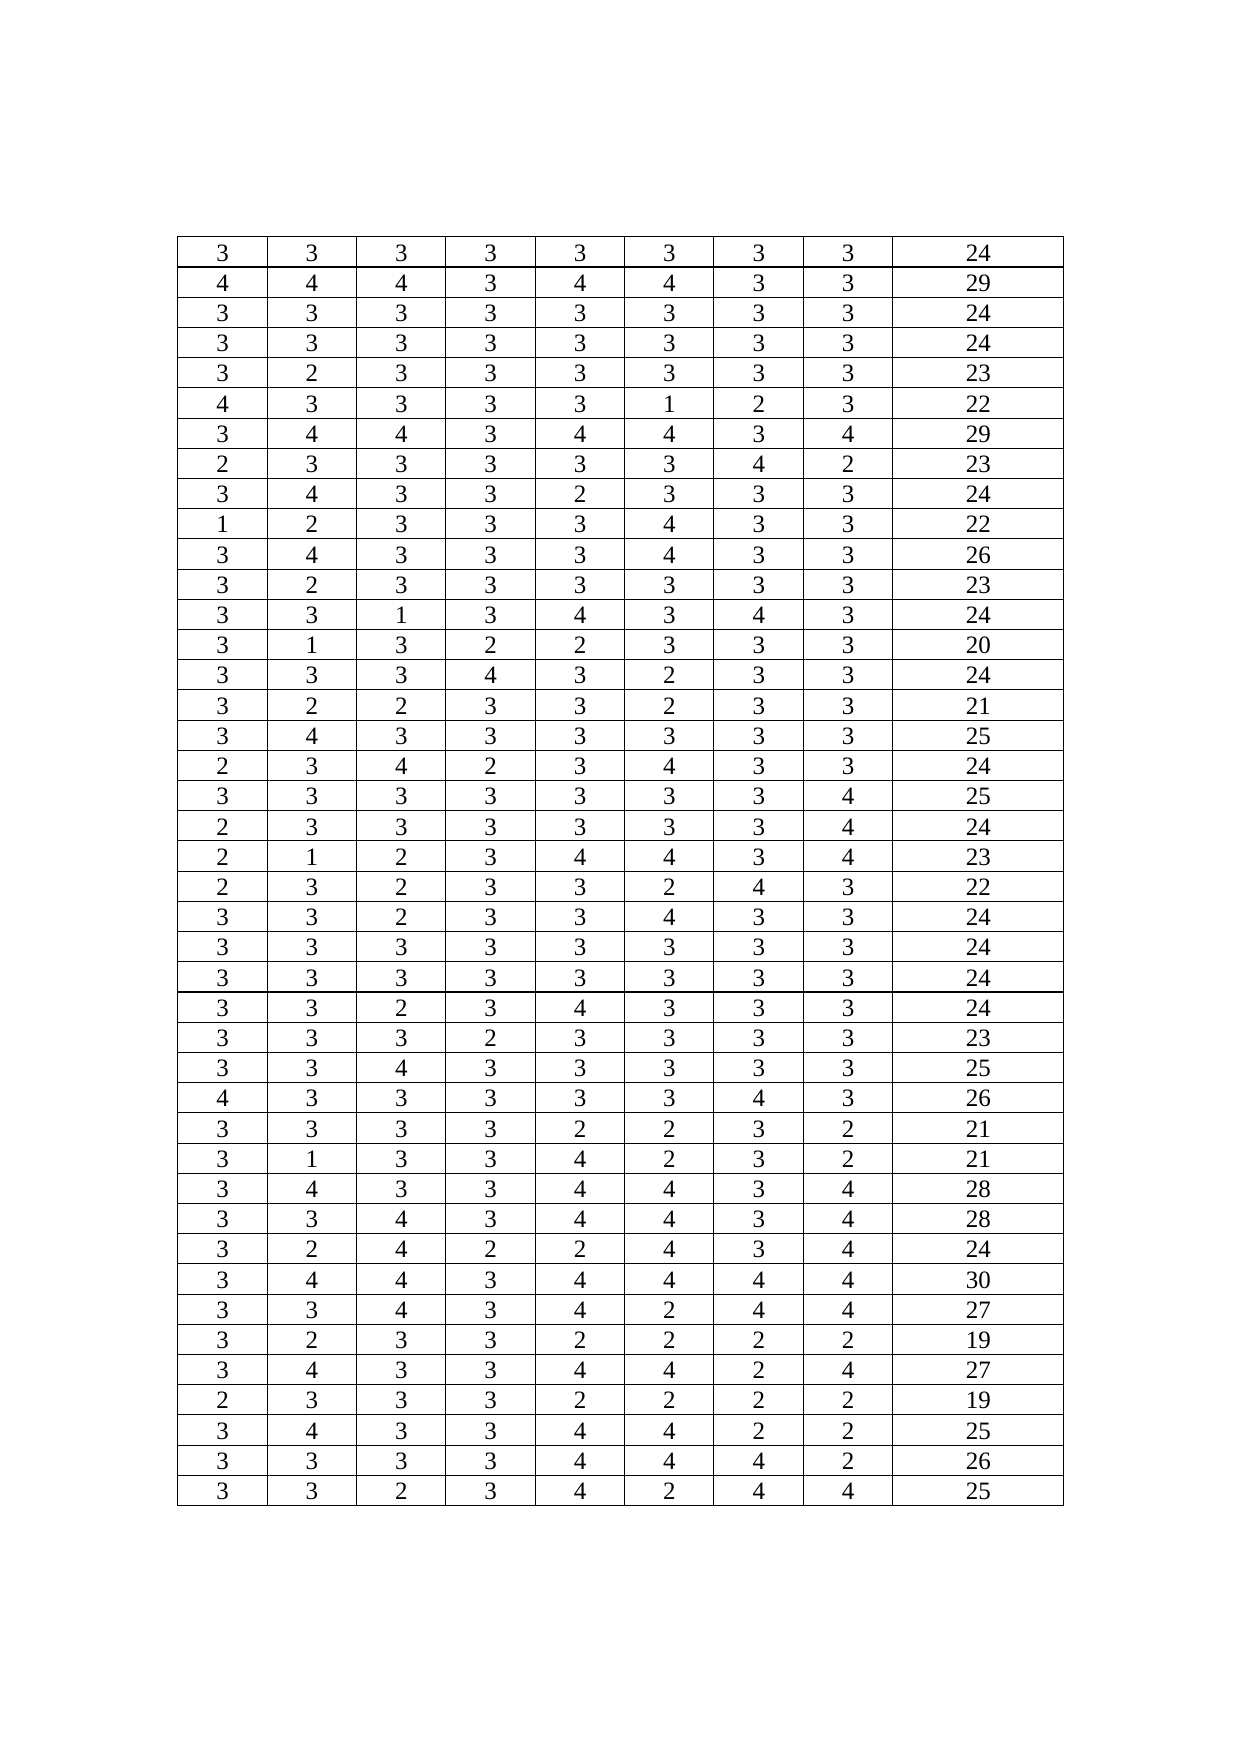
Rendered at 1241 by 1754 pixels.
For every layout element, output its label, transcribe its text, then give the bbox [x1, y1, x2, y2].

table_cell 3 [536, 660, 624, 689]
table_cell 3 [178, 1204, 267, 1233]
table_cell 4 [536, 1295, 624, 1324]
table_cell 2 [268, 570, 356, 599]
table_cell 3 [357, 449, 445, 478]
table_cell 2 [357, 690, 445, 719]
table_cell 3 [804, 993, 892, 1022]
table_cell 3 [268, 1446, 356, 1475]
table_cell 2 [357, 993, 445, 1022]
table_cell 3 [714, 1234, 803, 1263]
table_cell 23 [893, 841, 1063, 871]
table_cell 3 [357, 630, 445, 659]
table_cell 3 [446, 1385, 535, 1414]
table_cell 24 [893, 993, 1063, 1022]
table_cell 3 [804, 872, 892, 901]
table_cell 3 [625, 932, 713, 961]
table_cell 4 [357, 1204, 445, 1233]
table_cell 3 [804, 932, 892, 961]
table_cell 2 [268, 358, 356, 387]
table_cell 21 [893, 690, 1063, 719]
table_cell 3 [357, 237, 445, 266]
table_cell 4 [804, 1174, 892, 1203]
table_cell 2 [804, 1144, 892, 1173]
table_cell 3 [536, 298, 624, 327]
table_cell 24 [893, 751, 1063, 780]
table_cell 3 [446, 1083, 535, 1112]
table_cell 3 [804, 600, 892, 629]
table_cell 25 [893, 1053, 1063, 1082]
table_cell 3 [536, 539, 624, 568]
table_cell 4 [357, 751, 445, 780]
table_cell 3 [268, 298, 356, 327]
table_cell 3 [268, 1204, 356, 1233]
table_cell 3 [357, 298, 445, 327]
table_cell 3 [268, 449, 356, 478]
table_cell 3 [446, 419, 535, 448]
table_cell 3 [268, 781, 356, 810]
table_cell 3 [446, 268, 535, 297]
table_cell 3 [714, 1174, 803, 1203]
table_cell 19 [893, 1385, 1063, 1414]
table_cell 3 [446, 781, 535, 810]
table_cell 4 [804, 419, 892, 448]
table_cell 2 [178, 449, 267, 478]
table_cell 3 [804, 539, 892, 568]
table_cell 3 [268, 1476, 356, 1505]
table_cell 4 [357, 1264, 445, 1293]
table_cell 4 [625, 751, 713, 780]
table_cell 24 [893, 600, 1063, 629]
table_cell 23 [893, 1023, 1063, 1052]
table_cell 4 [178, 268, 267, 297]
table_cell 3 [178, 1415, 267, 1444]
table_cell 3 [357, 328, 445, 357]
table_cell 4 [536, 268, 624, 297]
table_cell 3 [178, 902, 267, 931]
table_cell 1 [357, 600, 445, 629]
table_cell 4 [804, 811, 892, 840]
table_cell 3 [625, 1053, 713, 1082]
table_cell 3 [625, 600, 713, 629]
table_cell 3 [357, 932, 445, 961]
table_cell 3 [357, 1415, 445, 1444]
table_cell 4 [536, 1415, 624, 1444]
table_cell 4 [536, 1204, 624, 1233]
table_cell 29 [893, 419, 1063, 448]
table_cell 3 [178, 419, 267, 448]
table_cell 3 [178, 298, 267, 327]
table_cell 4 [357, 1053, 445, 1082]
table_cell 3 [178, 962, 267, 991]
table_cell 4 [804, 781, 892, 810]
table_cell 1 [178, 509, 267, 538]
table_cell 3 [625, 479, 713, 508]
table_cell 3 [625, 962, 713, 991]
table_cell 4 [804, 1204, 892, 1233]
table_cell 3 [446, 479, 535, 508]
table_cell 4 [268, 721, 356, 750]
table_cell 1 [268, 1144, 356, 1173]
table_cell 2 [714, 1385, 803, 1414]
table_cell 2 [446, 630, 535, 659]
table_cell 4 [268, 539, 356, 568]
table_cell 3 [714, 1144, 803, 1173]
table_cell 3 [357, 1144, 445, 1173]
table_cell 2 [804, 1446, 892, 1475]
table_cell 3 [178, 358, 267, 387]
table_cell 1 [268, 630, 356, 659]
table_cell 3 [446, 690, 535, 719]
table_cell 3 [536, 328, 624, 357]
table_cell 4 [804, 1476, 892, 1505]
table_cell 3 [625, 811, 713, 840]
table_cell 3 [536, 690, 624, 719]
table_cell 2 [178, 1385, 267, 1414]
table_cell 3 [178, 1476, 267, 1505]
table_cell 2 [357, 872, 445, 901]
table_cell 3 [536, 962, 624, 991]
table_cell 27 [893, 1355, 1063, 1384]
table_cell 3 [178, 570, 267, 599]
table_cell 4 [714, 1083, 803, 1112]
table_cell 3 [446, 1053, 535, 1082]
table_cell 2 [178, 751, 267, 780]
table_cell 4 [357, 419, 445, 448]
table_cell 25 [893, 1476, 1063, 1505]
table_cell 3 [446, 1295, 535, 1324]
table_cell 25 [893, 781, 1063, 810]
table_cell 3 [804, 1053, 892, 1082]
table_cell 4 [714, 1446, 803, 1475]
table_cell 3 [804, 962, 892, 991]
table_cell 3 [268, 388, 356, 417]
table_cell 19 [893, 1325, 1063, 1354]
table_cell 4 [625, 1355, 713, 1384]
table_cell 3 [446, 811, 535, 840]
table_cell 3 [178, 328, 267, 357]
table_cell 3 [804, 268, 892, 297]
table_cell 3 [804, 570, 892, 599]
table_cell 22 [893, 872, 1063, 901]
table_cell 3 [178, 1174, 267, 1203]
table_cell 3 [446, 1325, 535, 1354]
table_cell 4 [714, 449, 803, 478]
table_cell 4 [536, 1144, 624, 1173]
table_cell 4 [536, 1476, 624, 1505]
table_cell 3 [268, 1083, 356, 1112]
table_cell 3 [625, 358, 713, 387]
table_cell 3 [446, 388, 535, 417]
table_cell 3 [268, 600, 356, 629]
table_cell 3 [446, 841, 535, 871]
table_cell 2 [625, 1325, 713, 1354]
table_cell 3 [357, 539, 445, 568]
table_cell 3 [804, 1023, 892, 1052]
table_cell 4 [625, 1446, 713, 1475]
table_cell 4 [625, 268, 713, 297]
table_cell 27 [893, 1295, 1063, 1324]
table_cell 3 [357, 388, 445, 417]
table_cell 3 [178, 630, 267, 659]
table_cell 4 [625, 1415, 713, 1444]
table_cell 3 [536, 872, 624, 901]
table_cell 3 [268, 932, 356, 961]
table_cell 3 [804, 298, 892, 327]
table_cell 4 [536, 1355, 624, 1384]
table_cell 3 [357, 781, 445, 810]
table_cell 4 [268, 1174, 356, 1203]
table_cell 28 [893, 1204, 1063, 1233]
table_cell 4 [268, 1355, 356, 1384]
table_cell 4 [714, 1295, 803, 1324]
table_cell 3 [446, 449, 535, 478]
table_cell 2 [536, 1385, 624, 1414]
table_cell 3 [446, 902, 535, 931]
table_cell 3 [536, 811, 624, 840]
table_cell 3 [446, 600, 535, 629]
table_cell 3 [268, 1023, 356, 1052]
table_cell 3 [446, 1144, 535, 1173]
table_cell 3 [804, 358, 892, 387]
table_cell 3 [804, 509, 892, 538]
table_cell 3 [178, 721, 267, 750]
table_cell 3 [268, 660, 356, 689]
table_cell 3 [268, 872, 356, 901]
table_cell 20 [893, 630, 1063, 659]
table_cell 4 [536, 600, 624, 629]
table_cell 3 [357, 1385, 445, 1414]
table_cell 3 [804, 630, 892, 659]
table_cell 3 [714, 539, 803, 568]
table_cell 4 [804, 1234, 892, 1263]
table_cell 3 [446, 539, 535, 568]
table_cell 4 [714, 600, 803, 629]
table_cell 4 [178, 388, 267, 417]
table_cell 24 [893, 811, 1063, 840]
table_cell 24 [893, 932, 1063, 961]
table_cell 24 [893, 902, 1063, 931]
table_cell 23 [893, 570, 1063, 599]
table_cell 3 [446, 1264, 535, 1293]
table_cell 3 [446, 1446, 535, 1475]
table_cell 3 [357, 1113, 445, 1142]
table_cell 3 [446, 1415, 535, 1444]
table_cell 3 [625, 1083, 713, 1112]
table_cell 3 [178, 1446, 267, 1475]
table_cell 4 [804, 1264, 892, 1293]
table_cell 3 [268, 962, 356, 991]
table_cell 3 [268, 811, 356, 840]
table_cell 3 [446, 932, 535, 961]
table_cell 4 [804, 1355, 892, 1384]
table_cell 3 [536, 509, 624, 538]
table_cell 3 [268, 237, 356, 266]
table_cell 2 [446, 751, 535, 780]
table_cell 24 [893, 1234, 1063, 1263]
table_cell 3 [714, 781, 803, 810]
table_cell 26 [893, 539, 1063, 568]
table_cell 3 [536, 1053, 624, 1082]
table_cell 2 [625, 690, 713, 719]
table_cell 3 [357, 721, 445, 750]
table_cell 24 [893, 479, 1063, 508]
table_cell 4 [714, 1476, 803, 1505]
table_cell 3 [804, 479, 892, 508]
table_cell 3 [178, 1325, 267, 1354]
table_cell 1 [268, 841, 356, 871]
table_cell 3 [357, 358, 445, 387]
table_cell 4 [536, 419, 624, 448]
table_cell 3 [714, 630, 803, 659]
table_cell 3 [446, 1174, 535, 1203]
table_cell 4 [446, 660, 535, 689]
table_cell 24 [893, 660, 1063, 689]
table_cell 3 [714, 993, 803, 1022]
table_cell 4 [804, 841, 892, 871]
table_cell 2 [625, 1476, 713, 1505]
table_cell 4 [625, 1174, 713, 1203]
table_cell 3 [357, 1325, 445, 1354]
table_cell 21 [893, 1113, 1063, 1142]
table_cell 3 [446, 358, 535, 387]
table_cell 3 [178, 1355, 267, 1384]
table_cell 3 [178, 1295, 267, 1324]
table_cell 26 [893, 1446, 1063, 1475]
table_cell 3 [536, 1083, 624, 1112]
table_cell 4 [625, 1264, 713, 1293]
table_cell 3 [625, 298, 713, 327]
table_cell 2 [446, 1023, 535, 1052]
table_cell 3 [536, 902, 624, 931]
table_cell 4 [536, 993, 624, 1022]
table_cell 3 [625, 993, 713, 1022]
table_cell 4 [625, 419, 713, 448]
table_cell 3 [804, 721, 892, 750]
table_cell 2 [625, 1113, 713, 1142]
table_cell 2 [625, 1144, 713, 1173]
table_cell 3 [714, 328, 803, 357]
table_cell 3 [714, 479, 803, 508]
table_cell 2 [804, 1385, 892, 1414]
table_cell 4 [625, 509, 713, 538]
table_cell 2 [357, 841, 445, 871]
table_cell 3 [536, 932, 624, 961]
table_cell 3 [714, 1023, 803, 1052]
table_cell 3 [804, 690, 892, 719]
table_cell 26 [893, 1083, 1063, 1112]
table_cell 4 [536, 841, 624, 871]
table_cell 3 [536, 721, 624, 750]
table_cell 3 [625, 1023, 713, 1052]
table_cell 24 [893, 328, 1063, 357]
table_cell 4 [268, 479, 356, 508]
table_cell 2 [536, 1234, 624, 1263]
table_cell 3 [178, 993, 267, 1022]
table_cell 22 [893, 509, 1063, 538]
table_cell 3 [804, 328, 892, 357]
table_cell 3 [714, 1053, 803, 1082]
table_cell 3 [357, 1446, 445, 1475]
table_cell 3 [178, 660, 267, 689]
table_cell 3 [446, 872, 535, 901]
table_cell 4 [357, 1234, 445, 1263]
table_cell 2 [804, 449, 892, 478]
table_cell 4 [536, 1264, 624, 1293]
table_cell 3 [714, 721, 803, 750]
table_cell 2 [625, 872, 713, 901]
table_cell 2 [714, 388, 803, 417]
table_cell 2 [804, 1415, 892, 1444]
table_cell 3 [536, 237, 624, 266]
table_cell 3 [714, 1204, 803, 1233]
table_cell 3 [178, 690, 267, 719]
table_cell 3 [625, 570, 713, 599]
table_cell 3 [714, 690, 803, 719]
table_cell 3 [446, 1476, 535, 1505]
table_cell 4 [268, 1415, 356, 1444]
table_cell 3 [178, 600, 267, 629]
table_cell 2 [625, 660, 713, 689]
table_cell 24 [893, 237, 1063, 266]
table_cell 4 [536, 1174, 624, 1203]
table_cell 4 [804, 1295, 892, 1324]
table_cell 3 [625, 449, 713, 478]
table_cell 2 [268, 1234, 356, 1263]
table_cell 3 [268, 1053, 356, 1082]
table_cell 3 [357, 570, 445, 599]
table_cell 2 [536, 1325, 624, 1354]
table_cell 2 [268, 509, 356, 538]
table_cell 3 [357, 660, 445, 689]
table_cell 3 [536, 781, 624, 810]
table_cell 3 [446, 993, 535, 1022]
table_cell 3 [178, 1264, 267, 1293]
table_cell 3 [714, 660, 803, 689]
table_cell 3 [714, 962, 803, 991]
table_cell 2 [178, 811, 267, 840]
table_cell 3 [357, 811, 445, 840]
table_cell 3 [446, 962, 535, 991]
table_cell 3 [536, 388, 624, 417]
table_cell 4 [714, 1264, 803, 1293]
table_cell 3 [536, 570, 624, 599]
table_cell 4 [536, 1446, 624, 1475]
table_cell 3 [625, 781, 713, 810]
table_cell 2 [536, 630, 624, 659]
table_cell 3 [714, 751, 803, 780]
table_cell 3 [536, 449, 624, 478]
table_cell 4 [625, 902, 713, 931]
table_cell 3 [625, 328, 713, 357]
table_cell 24 [893, 962, 1063, 991]
table_cell 23 [893, 358, 1063, 387]
table_cell 3 [446, 237, 535, 266]
table_cell 25 [893, 721, 1063, 750]
table_cell 3 [714, 268, 803, 297]
table_cell 2 [625, 1295, 713, 1324]
table_cell 3 [714, 1113, 803, 1142]
table_cell 4 [714, 872, 803, 901]
table_cell 3 [714, 509, 803, 538]
table_cell 3 [446, 570, 535, 599]
table_cell 3 [446, 1204, 535, 1233]
table_cell 3 [446, 509, 535, 538]
table_cell 3 [446, 1355, 535, 1384]
table_cell 3 [536, 358, 624, 387]
table_cell 25 [893, 1415, 1063, 1444]
table_cell 4 [357, 1295, 445, 1324]
table_cell 4 [268, 1264, 356, 1293]
table_cell 3 [178, 1023, 267, 1052]
table_cell 3 [357, 1174, 445, 1203]
table_cell 2 [714, 1355, 803, 1384]
table_cell 3 [714, 932, 803, 961]
table_cell 4 [178, 1083, 267, 1112]
table_cell 3 [446, 721, 535, 750]
table_cell 3 [357, 479, 445, 508]
table_cell 3 [625, 237, 713, 266]
table_cell 1 [625, 388, 713, 417]
table_cell 2 [268, 1325, 356, 1354]
table_cell 3 [804, 237, 892, 266]
table_cell 22 [893, 388, 1063, 417]
table_cell 3 [357, 1083, 445, 1112]
table_cell 4 [625, 539, 713, 568]
table_cell 3 [446, 328, 535, 357]
table_cell 28 [893, 1174, 1063, 1203]
table_cell 3 [357, 962, 445, 991]
table_cell 3 [268, 993, 356, 1022]
table_cell 3 [804, 751, 892, 780]
table_cell 3 [804, 660, 892, 689]
table_cell 4 [625, 1234, 713, 1263]
table_cell 3 [357, 1023, 445, 1052]
table_cell 3 [178, 781, 267, 810]
table_cell 3 [178, 1113, 267, 1142]
table_cell 3 [536, 1023, 624, 1052]
table_cell 3 [714, 841, 803, 871]
table_cell 3 [536, 751, 624, 780]
table_cell 2 [178, 841, 267, 871]
table_cell 3 [178, 479, 267, 508]
table_cell 3 [714, 237, 803, 266]
table_cell 4 [268, 419, 356, 448]
table_cell 3 [714, 358, 803, 387]
table_cell 3 [178, 932, 267, 961]
table_cell 3 [268, 902, 356, 931]
table_cell 3 [804, 1083, 892, 1112]
table_cell 3 [714, 419, 803, 448]
table_cell 3 [357, 1355, 445, 1384]
table_cell 3 [178, 1053, 267, 1082]
table_cell 2 [178, 872, 267, 901]
table_cell 4 [625, 841, 713, 871]
table_cell 3 [178, 1144, 267, 1173]
table_cell 3 [714, 570, 803, 599]
table_cell 3 [625, 630, 713, 659]
table_cell 3 [268, 1295, 356, 1324]
table_cell 2 [625, 1385, 713, 1414]
table_cell 2 [357, 1476, 445, 1505]
table_cell 3 [357, 509, 445, 538]
table_cell 3 [446, 298, 535, 327]
table_cell 3 [178, 539, 267, 568]
table_cell 2 [804, 1325, 892, 1354]
table_cell 3 [446, 1113, 535, 1142]
table_cell 3 [804, 388, 892, 417]
table_cell 4 [625, 1204, 713, 1233]
table_cell 3 [268, 1385, 356, 1414]
table_cell 3 [178, 1234, 267, 1263]
table_cell 3 [268, 328, 356, 357]
table_cell 24 [893, 298, 1063, 327]
table_cell 4 [268, 268, 356, 297]
table_cell 3 [625, 721, 713, 750]
table_cell 23 [893, 449, 1063, 478]
table_cell 21 [893, 1144, 1063, 1173]
table_cell 2 [268, 690, 356, 719]
table_cell 3 [714, 298, 803, 327]
table_cell 3 [268, 751, 356, 780]
table_cell 2 [357, 902, 445, 931]
table_cell 3 [178, 237, 267, 266]
table_cell 4 [357, 268, 445, 297]
table_cell 2 [714, 1325, 803, 1354]
table_cell 3 [714, 811, 803, 840]
table_cell 2 [804, 1113, 892, 1142]
table_cell 3 [268, 1113, 356, 1142]
table_cell 2 [536, 479, 624, 508]
table_cell 2 [446, 1234, 535, 1263]
table_cell 3 [714, 902, 803, 931]
table_cell 3 [804, 902, 892, 931]
table_cell 29 [893, 268, 1063, 297]
table_cell 30 [893, 1264, 1063, 1293]
table_cell 2 [536, 1113, 624, 1142]
table_cell 2 [714, 1415, 803, 1444]
